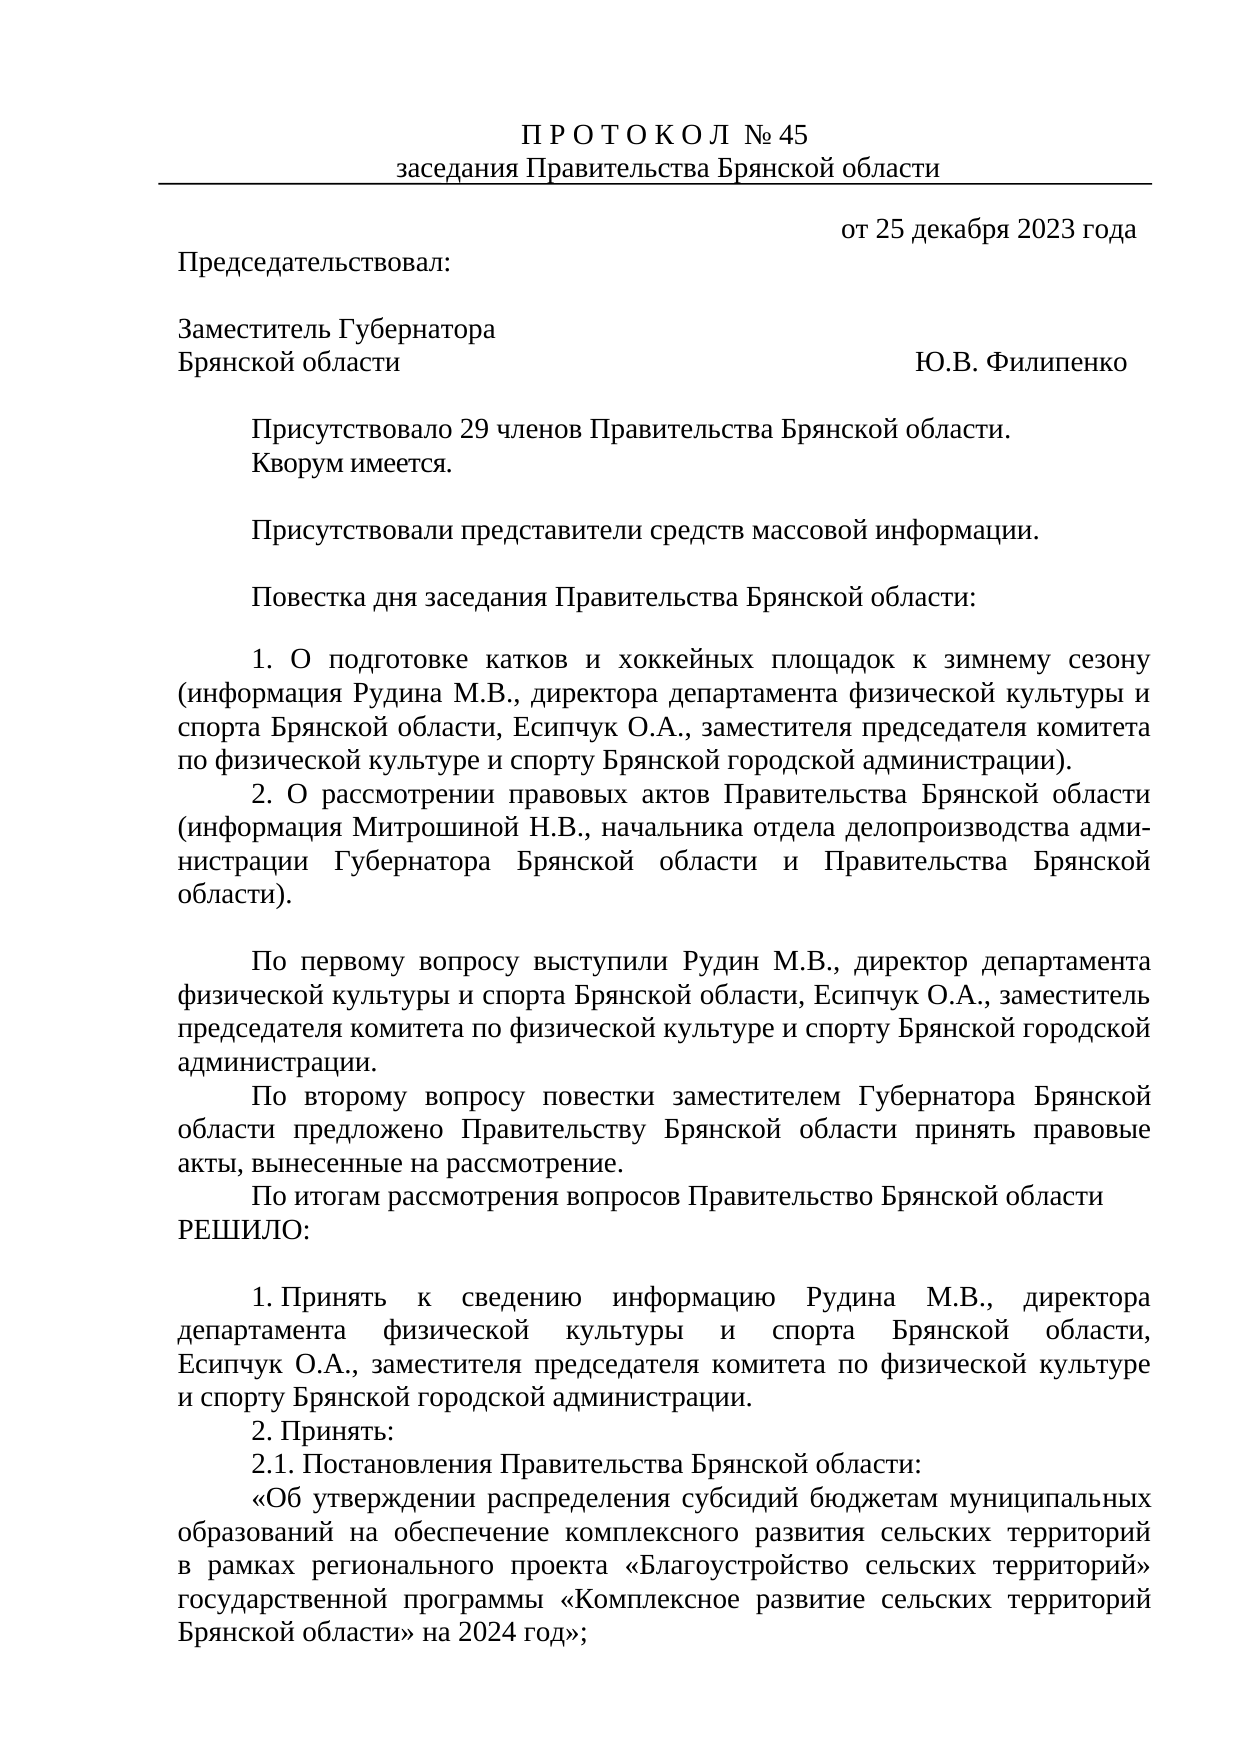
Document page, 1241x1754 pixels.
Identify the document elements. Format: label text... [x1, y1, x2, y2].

text Председательствовал: [177, 245, 1152, 277]
list Принять к сведению информацию Рудина М.В., директора департамента физической культуры и спорта Брянской области, Есипчук О.А., заместителя председателя комитета по физической культуре и спорту Брянской городской администрации. [177, 1279, 1152, 1413]
text от 25 декабря 2023 года [177, 212, 1152, 245]
text 2. О рассмотрении правовых актов Правительства Брянской области (информация Митрошиной Н.В., начальника отдела делопроизводства адми-нистрации Губернатора Брянской области и Правительства Брянской области). [177, 776, 1152, 910]
text Присутствовало 29 членов Правительства Брянской области. [177, 412, 1152, 445]
text РЕШИЛО: [177, 1212, 1152, 1245]
text По второму вопросу повестки заместителем Губернатора Брянской области предложено Правительству Брянской области принять правовые акты, вынесенные на рассмотрение. [177, 1078, 1152, 1178]
text 2.1. Постановления Правительства Брянской области: [251, 1447, 1152, 1480]
text 1. О подготовке катков и хоккейных площадок к зимнему сезону (информация Рудина М.В., директора департамента физической культуры и спорта Брянской области, Есипчук О.А., заместителя председателя комитета по физической культуре и спорту Брянской городской администрации). [177, 642, 1152, 776]
text Брянской области Ю.В. Филипенко [177, 344, 1152, 378]
text Присутствовали представители средств массовой информации. [177, 512, 1152, 546]
text П Р О Т О К О Л № 45 [177, 118, 1152, 151]
text Повестка дня заседания Правительства Брянской области: [177, 579, 1152, 613]
text «Об утверждении распределения субсидий бюджетам муниципальных образований на обеспечение комплексного развития сельских территорий в рамках регионального проекта «Благоустройство сельских территорий» государственной программы «Комплексное развитие сельских территорий Брянской области» на 2024 год»; [177, 1480, 1152, 1648]
text По итогам рассмотрения вопросов Правительство Брянской области [177, 1178, 1152, 1212]
list 2. Принять: [177, 1413, 1152, 1447]
text заседания Правительства Брянской области [177, 151, 1152, 183]
text Заместитель Губернатора [177, 311, 1152, 344]
text Кворум имеется. [177, 445, 1152, 479]
text По первому вопросу выступили Рудин М.В., директор департамента физической культуры и спорта Брянской области, Есипчук О.А., заместитель председателя комитета по физической культуре и спорту Брянской городской администрации. [177, 943, 1152, 1078]
